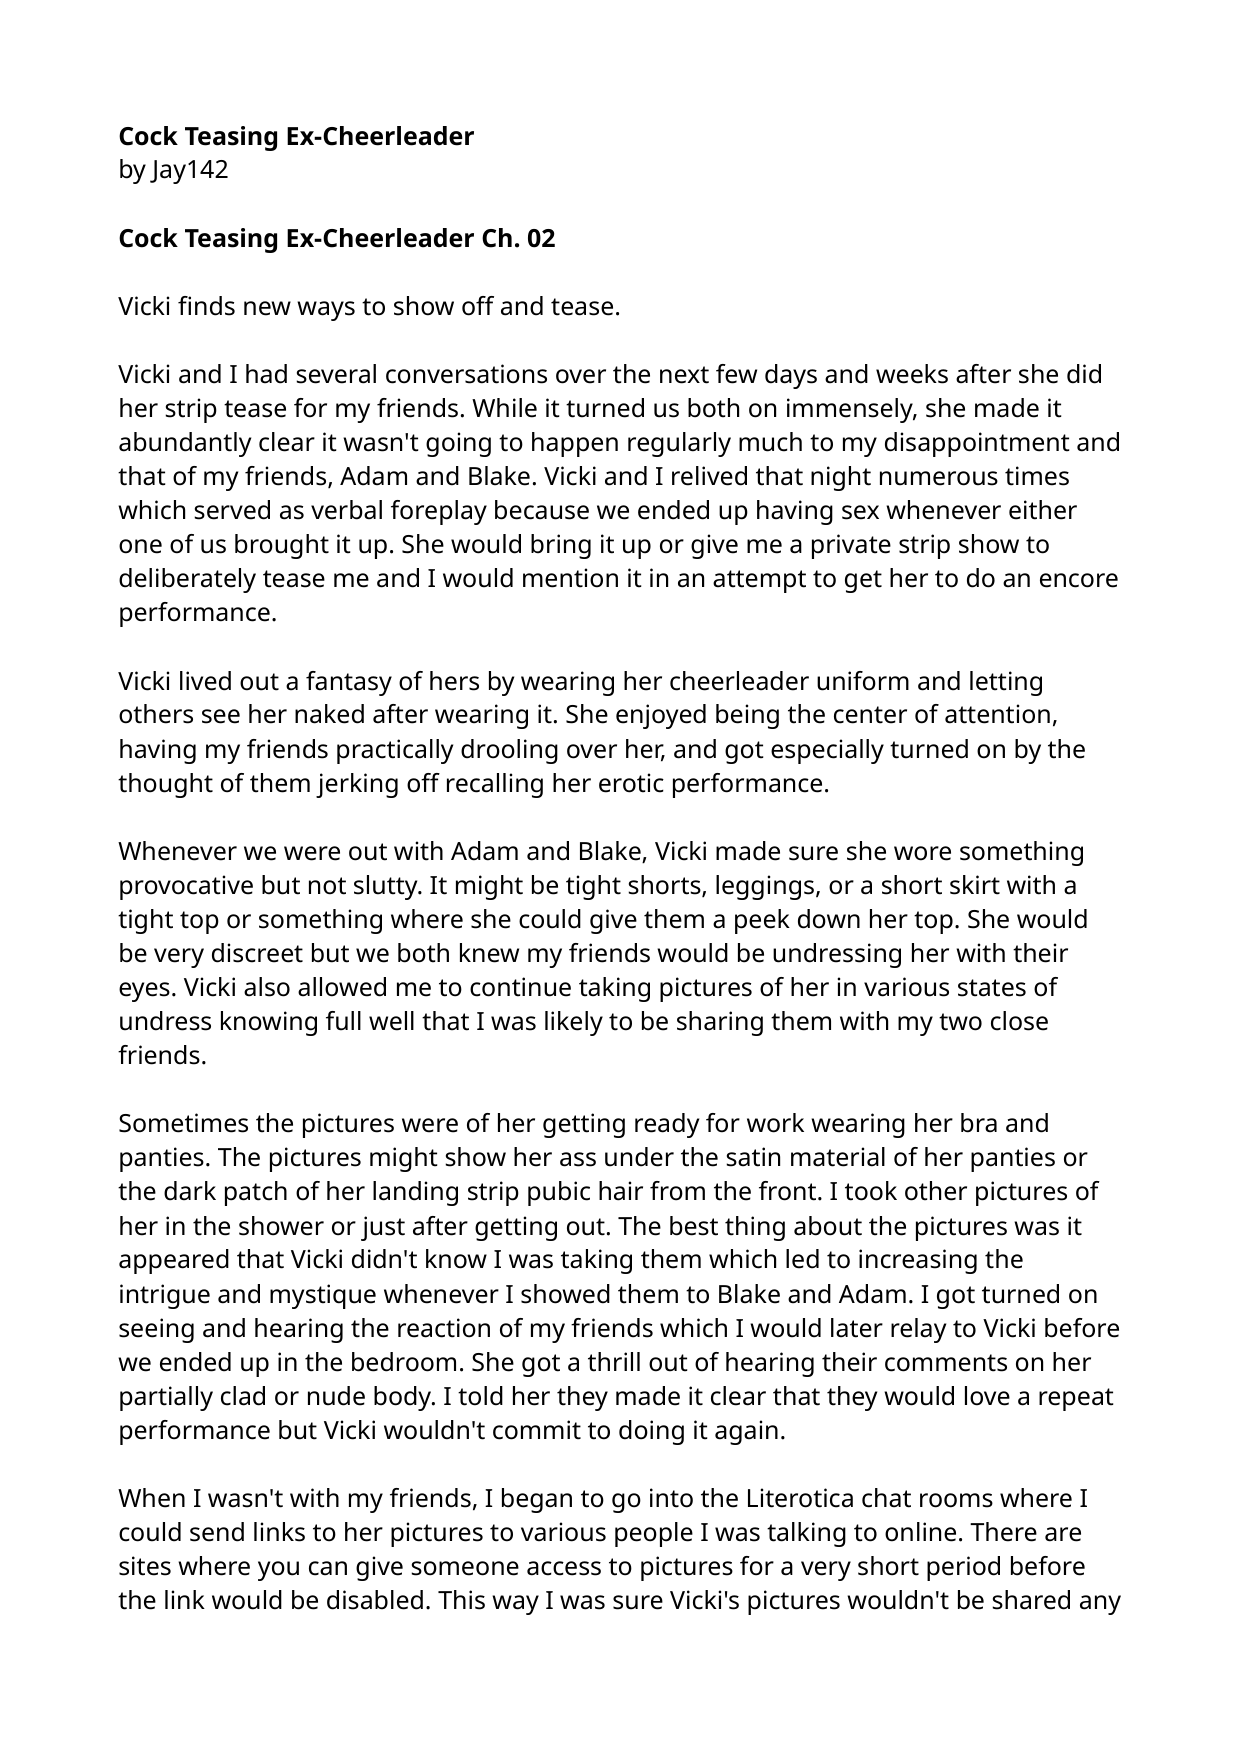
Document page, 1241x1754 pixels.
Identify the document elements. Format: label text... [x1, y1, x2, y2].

text by Jay142 [118, 152, 1122, 186]
text Sometimes the pictures were of her getting ready for work wearing her bra and panties. The pictures might show her ass under the satin material of her panties or the dark patch of her landing strip pubic hair from the front. I took other pictures of her in the shower or just after getting out. The best thing about the pictures was it appeared that Vicki didn't know I was taking them which led to increasing the intrigue and mystique whenever I showed them to Blake and Adam. I got turned on seeing and hearing the reaction of my friends which I would later relay to Vicki before we ended up in the bedroom. She got a thrill out of hearing their comments on her partially clad or nude body. I told her they made it clear that they would love a repeat performance but Vicki wouldn't commit to doing it again. [118, 1106, 1122, 1447]
text Vicki lived out a fantasy of hers by wearing her cheerleader uniform and letting others see her naked after wearing it. She enjoyed being the center of attention, having my friends practically drooling over her, and got especially turned on by the thought of them jerking off recalling her erotic performance. [118, 663, 1122, 799]
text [118, 1481, 1122, 1617]
text Vicki finds new ways to show off and tease. [118, 288, 1122, 322]
text Cock Teasing Ex-Cheerleader Ch. 02 [118, 220, 1122, 254]
text Vicki and I had several conversations over the next few days and weeks after she did her strip tease for my friends. While it turned us both on immensely, she made it abundantly clear it wasn't going to happen regularly much to my disappointment and that of my friends, Adam and Blake. Vicki and I relived that night numerous times which served as verbal foreplay because we ended up having sex whenever either one of us brought it up. She would bring it up or give me a private strip show to deliberately tease me and I would mention it in an attempt to get her to do an encore performance. [118, 357, 1122, 629]
text Cock Teasing Ex-Cheerleader [118, 118, 1122, 152]
text Whenever we were out with Adam and Blake, Vicki made sure she wore something provocative but not slutty. It might be tight shorts, leggings, or a short skirt with a tight top or something where she could give them a peek down her top. She would be very discreet but we both knew my friends would be undressing her with their eyes. Vicki also allowed me to continue taking pictures of her in various states of undress knowing full well that I was likely to be sharing them with my two close friends. [118, 833, 1122, 1072]
